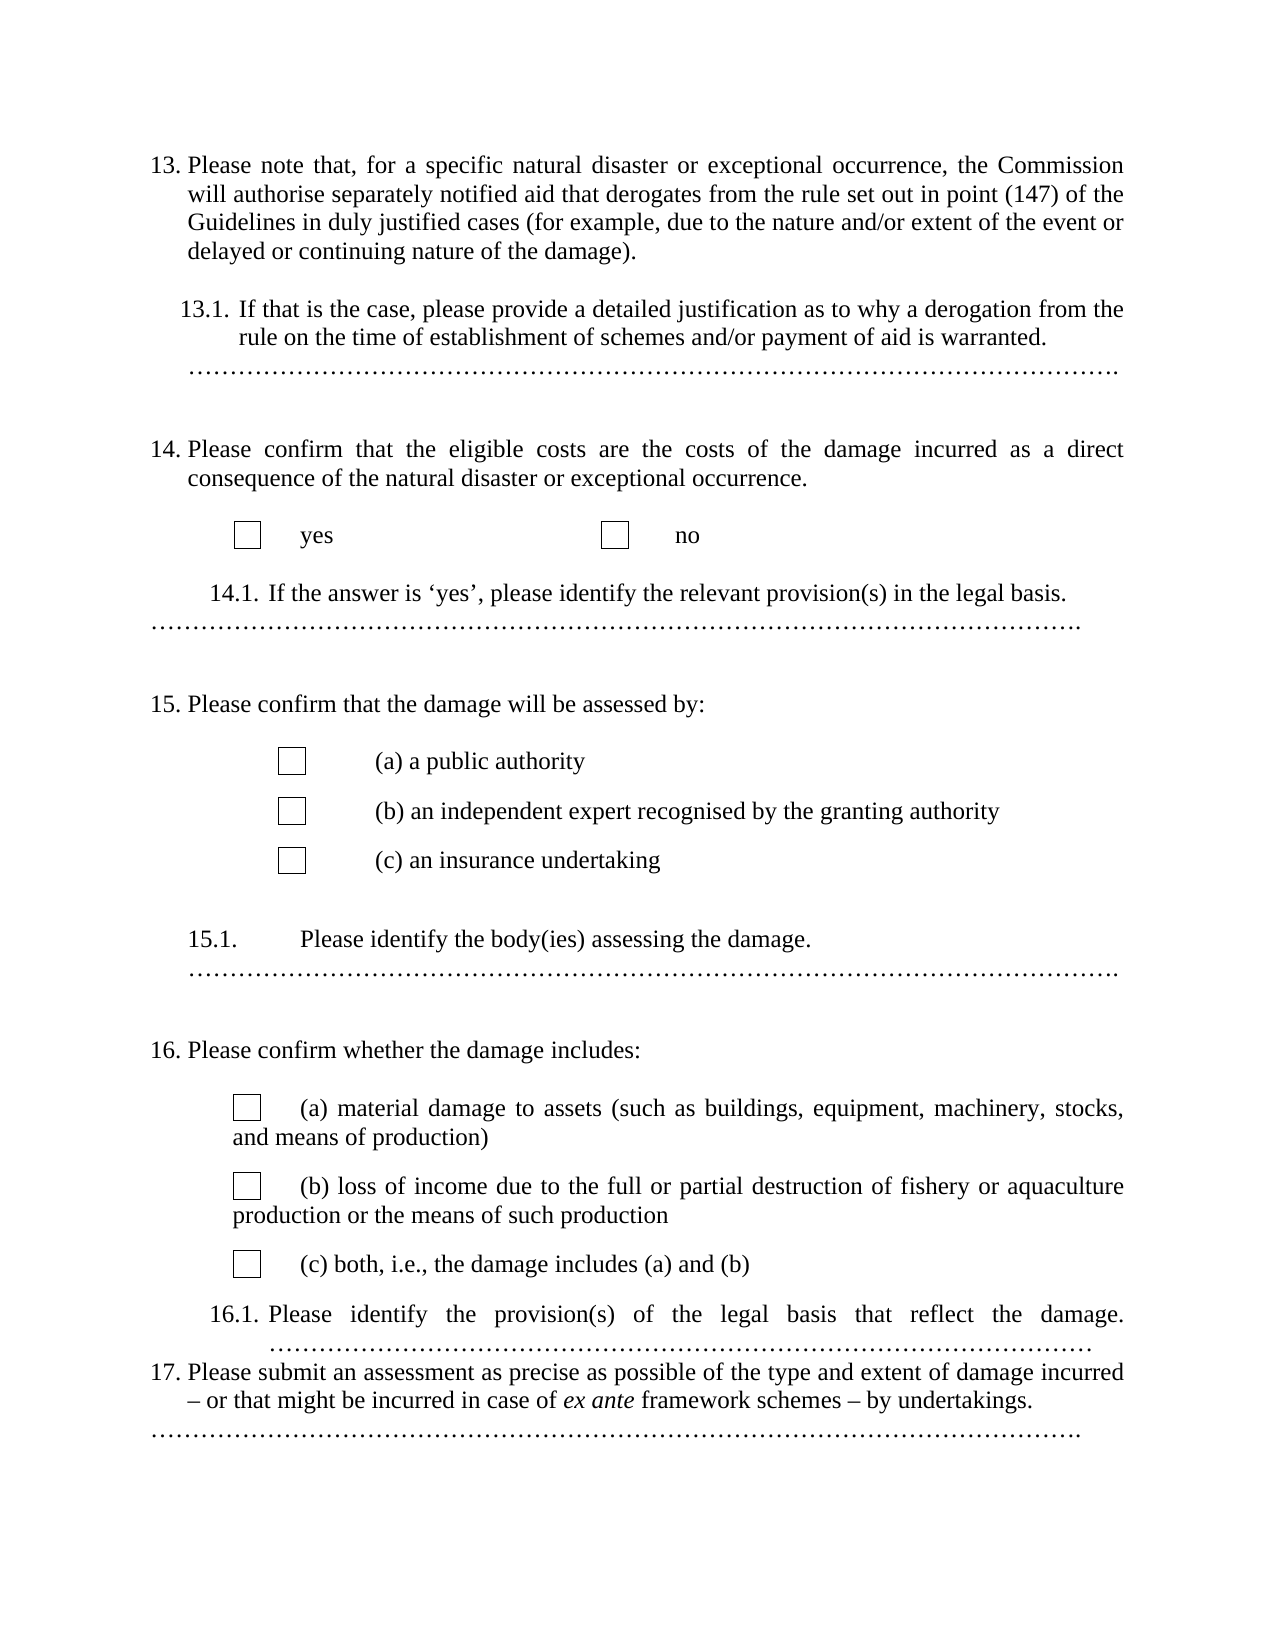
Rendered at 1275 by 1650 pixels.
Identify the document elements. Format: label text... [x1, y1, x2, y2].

text …………………………………………………………………………………………………. [150, 606, 1125, 635]
list If the answer is ‘yes’, please identify the relevant provision(s) in the legal basis. [209, 578, 1125, 606]
list Please confirm whether the damage includes: [150, 1035, 1125, 1064]
list Please note that, for a specific natural disaster or exceptional occurrence, the Commission will authorise separately notified aid that derogates from the rule set out in point (147) of the Guidelines in duly justified cases (for example, due to the nature and/or extent of the event or delayed or continuing nature of the damage). [150, 150, 1125, 265]
list If that is the case, please provide a detailed justification as to why a derogation from the rule on the time of establishment of schemes and/or payment of aid is warranted. [179, 294, 1125, 351]
list Please confirm that the eligible costs are the costs of the damage incurred as a direct consequence of the natural disaster or exceptional occurrence. [150, 434, 1125, 491]
list (a) a public authority [277, 746, 1125, 775]
list Please confirm that the damage will be assessed by: [150, 689, 1125, 718]
text …………………………………………………………………………………………………. [150, 1414, 1125, 1443]
list …………………………………………………………………………………………………. [187, 953, 1125, 981]
text (c) both, i.e., the damage includes (a) and (b) [232, 1249, 1125, 1278]
list (b) an independent expert recognised by the granting authority [277, 796, 1125, 825]
text yes no [217, 520, 1125, 549]
list Please identify the provision(s) of the legal basis that reflect the damage. ……………………………………………………………………………………… [209, 1299, 1125, 1357]
list …………………………………………………………………………………………………. [187, 351, 1125, 380]
list Please identify the body(ies) assessing the damage. [187, 924, 1125, 953]
list (c) an insurance undertaking [277, 846, 1125, 874]
list Please submit an assessment as precise as possible of the type and extent of damage incurred – or that might be incurred in case of ex ante framework schemes – by undertakings. [150, 1357, 1125, 1414]
text (b) loss of income due to the full or partial destruction of fishery or aquaculture production or the means of such production [232, 1171, 1125, 1229]
text (a) material damage to assets (such as buildings, equipment, machinery, stocks, and means of production) [232, 1093, 1125, 1150]
